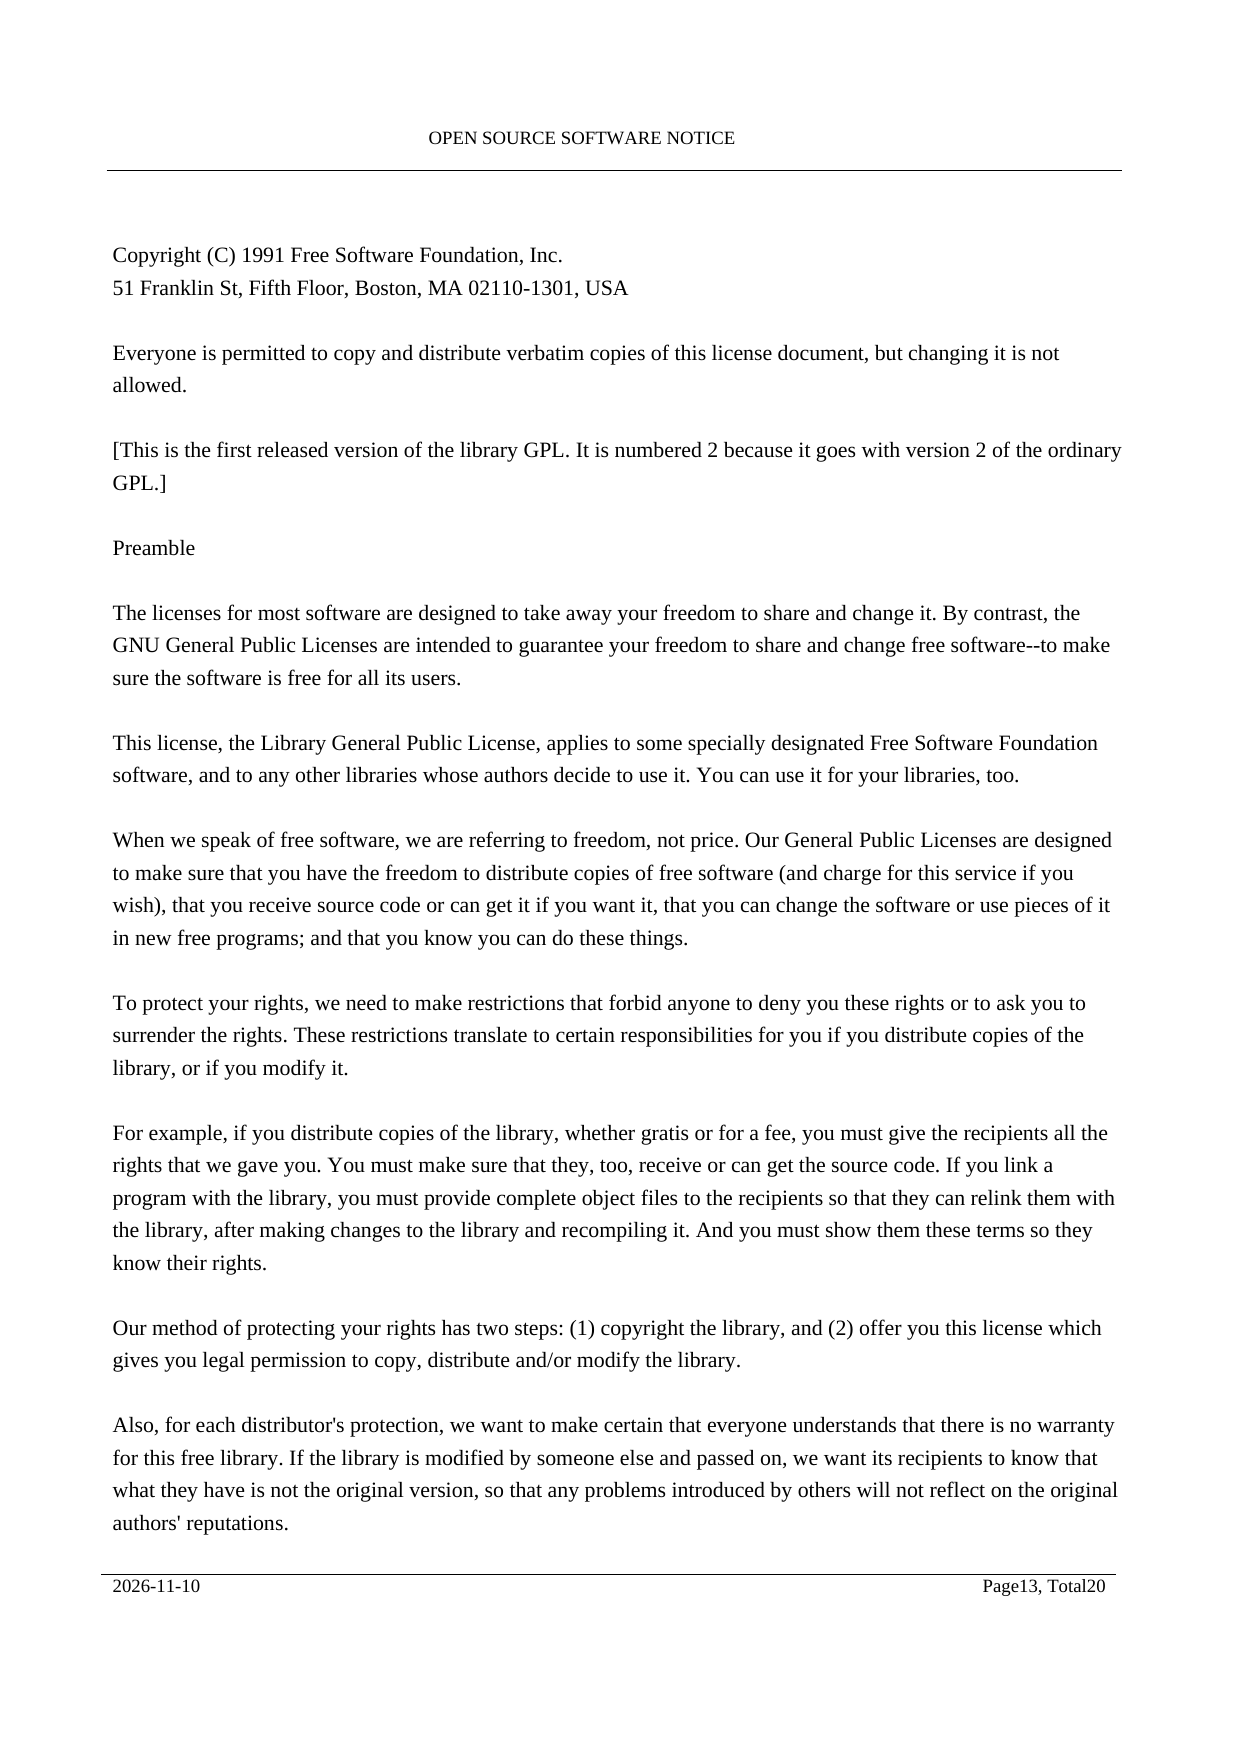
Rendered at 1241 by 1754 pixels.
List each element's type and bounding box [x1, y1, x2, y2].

text [112, 206, 1128, 1539]
